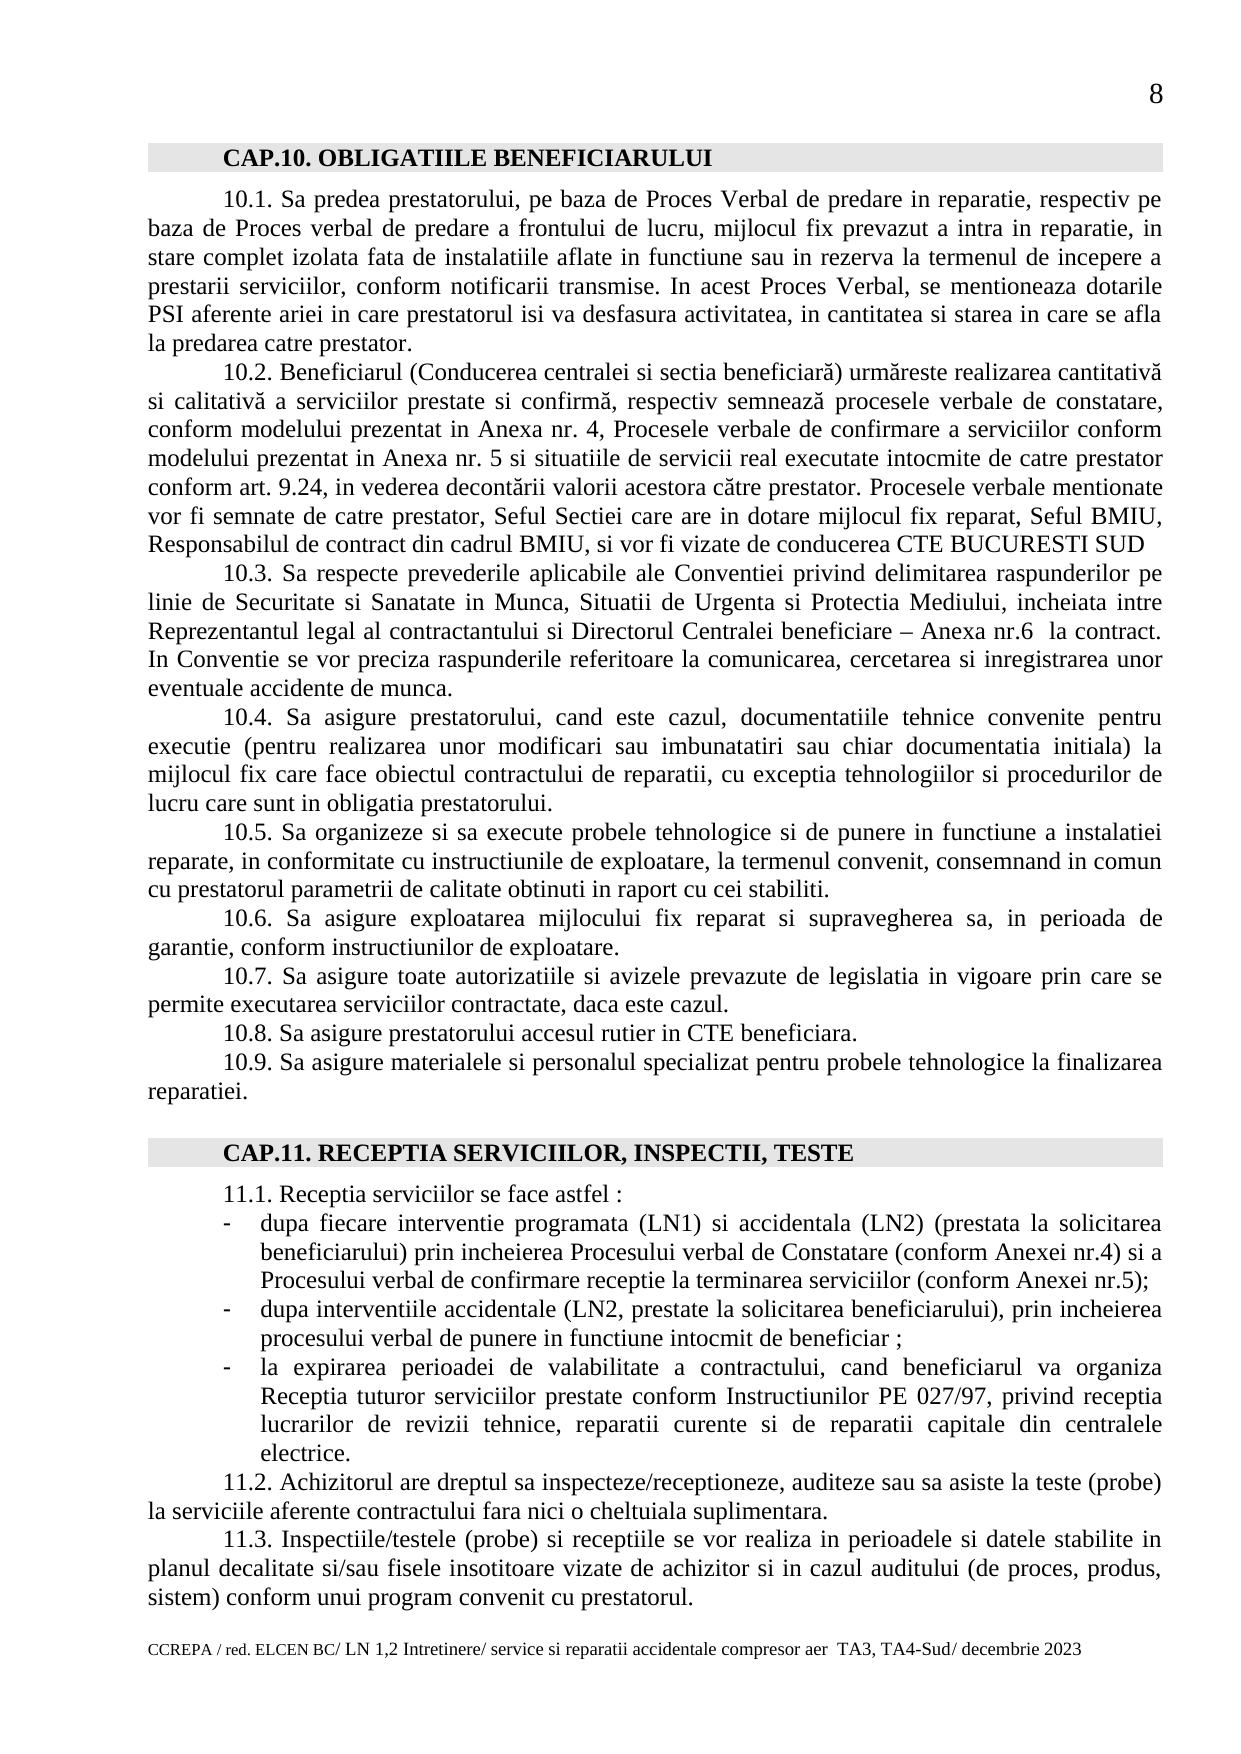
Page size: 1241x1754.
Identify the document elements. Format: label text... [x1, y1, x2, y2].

text 10.8. Sa asigure prestatorului accesul rutier in CTE beneficiara. [148, 1018, 1163, 1047]
subtitle CAP.10. OBLIGATIILE BENEFICIARULUI [148, 143, 1163, 172]
text 11.1. Receptia serviciilor se face astfel : [148, 1179, 1163, 1208]
text 11.2. Achizitorul are dreptul sa inspecteze/receptioneze, auditeze sau sa asiste la teste (probe) la serviciile aferente contractului fara nici o cheltuiala suplimentara. [148, 1467, 1163, 1524]
text 10.5. Sa organizeze si sa execute probele tehnologice si de punere in functiune a instalatiei reparate, in conformitate cu instructiunile de exploatare, la termenul convenit, consemnand in comun cu prestatorul parametrii de calitate obtinuti in raport cu cei stabiliti. [148, 817, 1163, 903]
text 10.3. Sa respecte prevederile aplicabile ale Conventiei privind delimitarea raspunderilor pe linie de Securitate si Sanatate in Munca, Situatii de Urgenta si Protectia Mediului, incheiata intre Reprezentantul legal al contractantului si Directorul Centralei beneficiare – Anexa nr.6 la contract. In Conventie se vor preciza raspunderile referitoare la comunicarea, cercetarea si inregistrarea unor eventuale accidente de munca. [148, 558, 1163, 702]
text 10.2. Beneficiarul (Conducerea centralei si sectia beneficiară) urmăreste realizarea cantitativă si calitativă a serviciilor prestate si confirmă, respectiv semnează procesele verbale de constatare, conform modelului prezentat in Anexa nr. 4, Procesele verbale de confirmare a serviciilor conform modelului prezentat in Anexa nr. 5 si situatiile de servicii real executate intocmite de catre prestator conform art. 9.24, in vederea decontării valorii acestora către prestator. Procesele verbale mentionate vor fi semnate de catre prestator, Seful Sectiei care are in dotare mijlocul fix reparat, Seful BMIU, Responsabilul de contract din cadrul BMIU, si vor fi vizate de conducerea CTE BUCURESTI SUD [148, 357, 1163, 558]
list la expirarea perioadei de valabilitate a contractului, cand beneficiarul va organiza Receptia tuturor serviciilor prestate conform Instructiunilor PE 027/97, privind receptia lucrarilor de revizii tehnice, reparatii curente si de reparatii capitale din centralele electrice. [223, 1352, 1163, 1467]
text 10.6. Sa asigure exploatarea mijlocului fix reparat si supravegherea sa, in perioada de garantie, conform instructiunilor de exploatare. [148, 903, 1163, 961]
list dupa interventiile accidentale (LN2, prestate la solicitarea beneficiarului), prin incheierea procesului verbal de punere in functiune intocmit de beneficiar ; [223, 1294, 1163, 1352]
subtitle CAP.11. RECEPTIA SERVICIILOR, INSPECTII, TESTE [148, 1138, 1163, 1167]
text 11.3. Inspectiile/testele (probe) si receptiile se vor realiza in perioadele si datele stabilite in planul decalitate si/sau fisele insotitoare vizate de achizitor si in cazul auditului (de proces, produs, sistem) conform unui program convenit cu prestatorul. [148, 1524, 1163, 1611]
list dupa fiecare interventie programata (LN1) si accidentala (LN2) (prestata la solicitarea beneficiarului) prin incheierea Procesului verbal de Constatare (conform Anexei nr.4) si a Procesului verbal de confirmare receptie la terminarea serviciilor (conform Anexei nr.5); [223, 1208, 1163, 1294]
text 10.9. Sa asigure materialele si personalul specializat pentru probele tehnologice la finalizarea reparatiei. [148, 1047, 1163, 1104]
text 10.7. Sa asigure toate autorizatiile si avizele prevazute de legislatia in vigoare prin care se permite executarea serviciilor contractate, daca este cazul. [148, 961, 1163, 1018]
text 10.1. Sa predea prestatorului, pe baza de Proces Verbal de predare in reparatie, respectiv pe baza de Proces verbal de predare a frontului de lucru, mijlocul fix prevazut a intra in reparatie, in stare complet izolata fata de instalatiile aflate in functiune sau in rezerva la termenul de incepere a prestarii serviciilor, conform notificarii transmise. In acest Proces Verbal, se mentioneaza dotarile PSI aferente ariei in care prestatorul isi va desfasura activitatea, in cantitatea si starea in care se afla la predarea catre prestator. [148, 184, 1163, 357]
text 10.4. Sa asigure prestatorului, cand este cazul, documentatiile tehnice convenite pentru executie (pentru realizarea unor modificari sau imbunatatiri sau chiar documentatia initiala) la mijlocul fix care face obiectul contractului de reparatii, cu exceptia tehnologiilor si procedurilor de lucru care sunt in obligatia prestatorului. [148, 702, 1163, 817]
